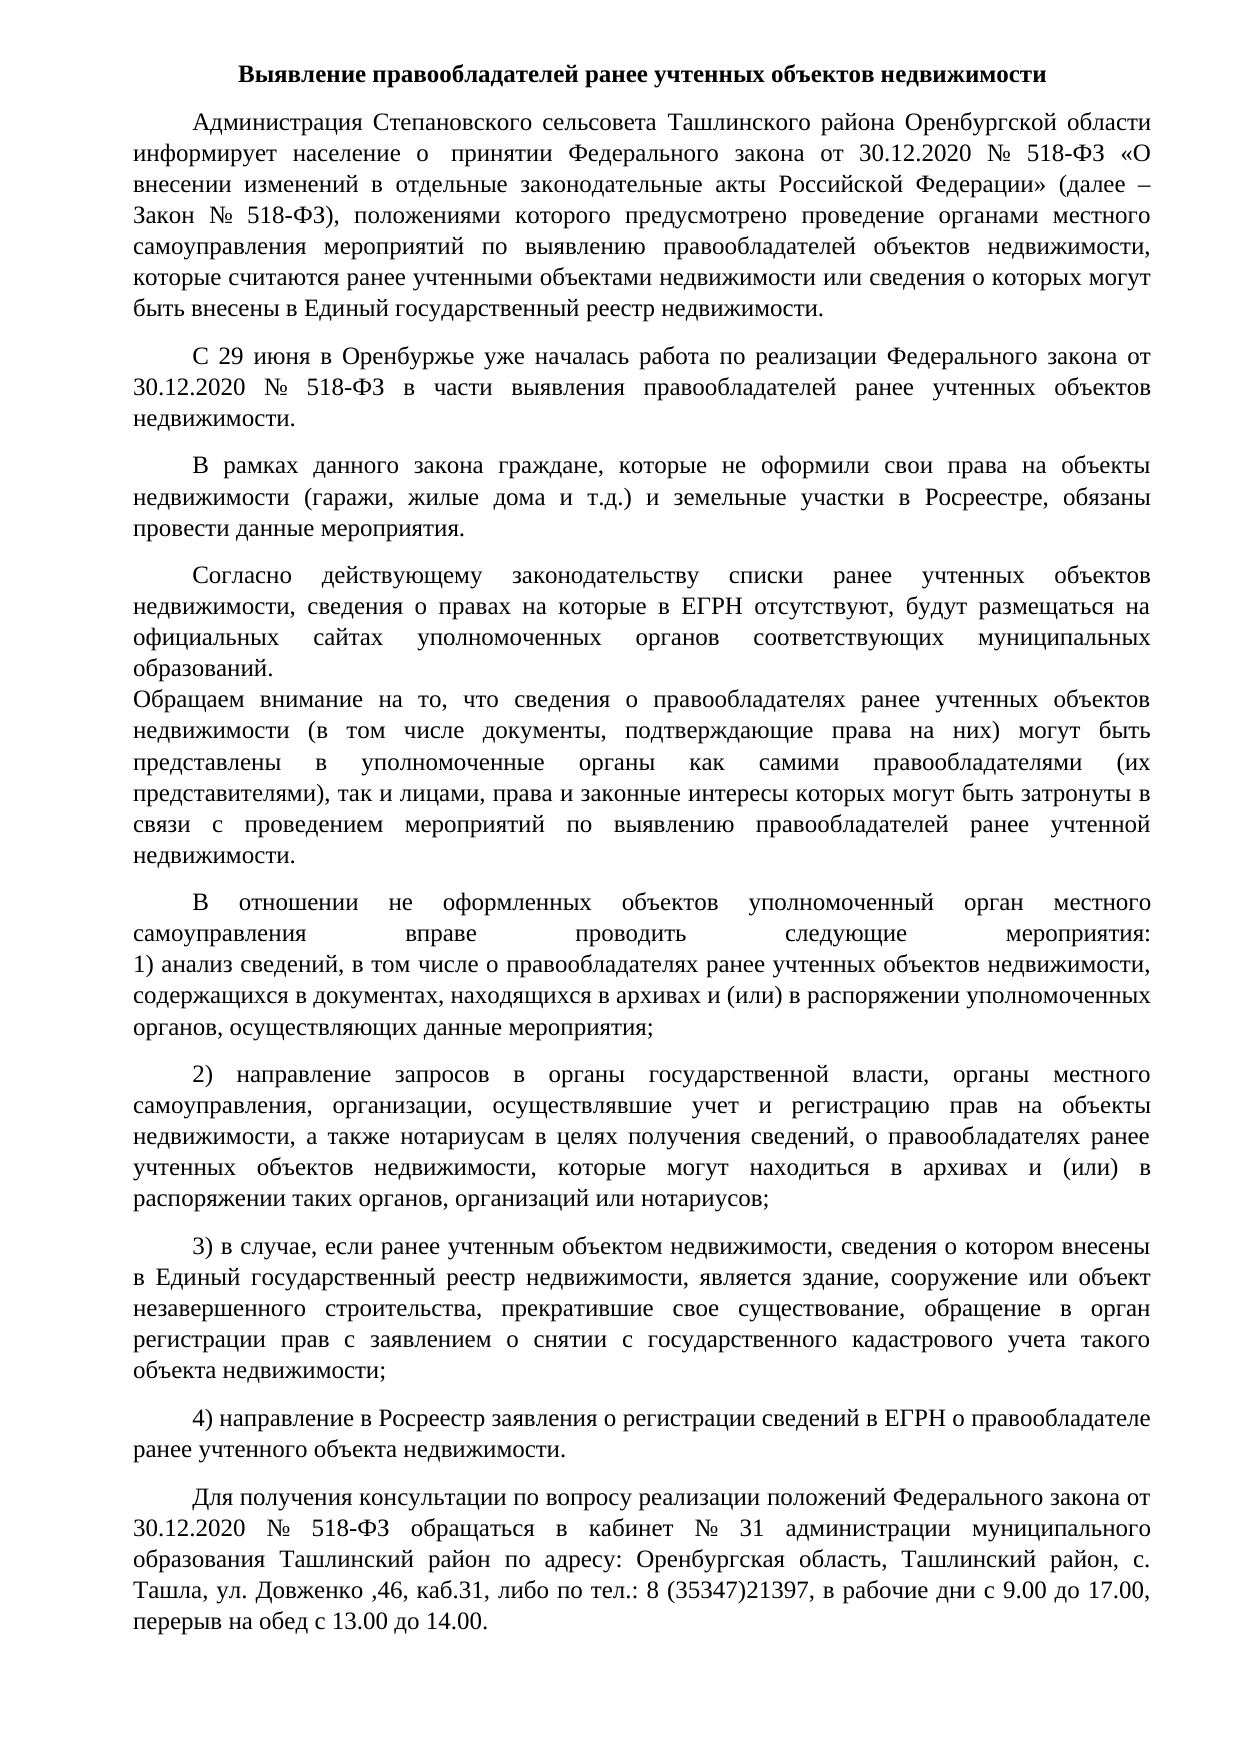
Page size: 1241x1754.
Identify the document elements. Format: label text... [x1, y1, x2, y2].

text В рамках данного закона граждане, которые не оформили свои права на объекты недвижимости (гаражи, жилые дома и т.д.) и земельные участки в Росреестре, обязаны провести данные мероприятия. [133, 451, 1152, 541]
text Согласно действующему законодательству списки ранее учтенных объектов недвижимости, сведения о правах на которые в ЕГРН отсутствуют, будут размещаться на официальных сайтах уполномоченных органов соответствующих муниципальных образований. Обращаем внимание на то, что сведения о правообладателях ранее учтенных объектов недвижимости (в том числе документы, подтверждающие права на них) могут быть представлены в уполномоченные органы как самими правообладателями (их представителями), так и лицами, права и законные интересы которых могут быть затронуты в связи с проведением мероприятий по выявлению правообладателей ранее учтенной недвижимости. [133, 560, 1152, 868]
text 4) направление в Росреестр заявления о регистрации сведений в ЕГРН о правообладателе ранее учтенного объекта недвижимости. [133, 1403, 1152, 1463]
text 2) направление запросов в органы государственной власти, органы местного самоуправления, организации, осуществлявшие учет и регистрацию прав на объекты недвижимости, а также нотариусам в целях получения сведений, о правообладателях ранее учтенных объектов недвижимости, которые могут находиться в архивах и (или) в распоряжении таких органов, организаций или нотариусов; [133, 1059, 1152, 1212]
text Для получения консультации по вопросу реализации положений Федерального закона от 30.12.2020 № 518-ФЗ обращаться в кабинет № 31 администрации муниципального образования Ташлинский район по адресу: Оренбургская область, Ташлинский район, с. Ташла, ул. Довженко ,46, каб.31, либо по тел.: 8 (35347)21397, в рабочие дни с 9.00 до 17.00, перерыв на обед с 13.00 до 14.00. [133, 1482, 1152, 1635]
text 3) в случае, если ранее учтенным объектом недвижимости, сведения о котором внесены в Единый государственный реестр недвижимости, является здание, сооружение или объект незавершенного строительства, прекратившие свое существование, обращение в орган регистрации прав с заявлением о снятии с государственного кадастрового учета такого объекта недвижимости; [133, 1231, 1152, 1384]
text Выявление правообладателей ранее учтенных объектов недвижимости [133, 59, 1152, 88]
text В отношении не оформленных объектов уполномоченный орган местного самоуправления вправе проводить следующие мероприятия: 1) анализ сведений, в том числе о правообладателях ранее учтенных объектов недвижимости, содержащихся в документах, находящихся в архивах и (или) в распоряжении уполномоченных органов, осуществляющих данные мероприятия; [133, 887, 1152, 1040]
text С 29 июня в Оренбуржье уже началась работа по реализации Федерального закона от 30.12.2020 № 518-ФЗ в части выявления правообладателей ранее учтенных объектов недвижимости. [133, 341, 1152, 432]
text Администрация Степановского сельсовета Ташлинского района Оренбургской области информирует население о принятии Федерального закона от 30.12.2020 № 518-ФЗ «О внесении изменений в отдельные законодательные акты Российской Федерации» (далее – Закон № 518-ФЗ), положениями которого предусмотрено проведение органами местного самоуправления мероприятий по выявлению правообладателей объектов недвижимости, которые считаются ранее учтенными объектами недвижимости или сведения о которых могут быть внесены в Единый государственный реестр недвижимости. [133, 107, 1152, 322]
